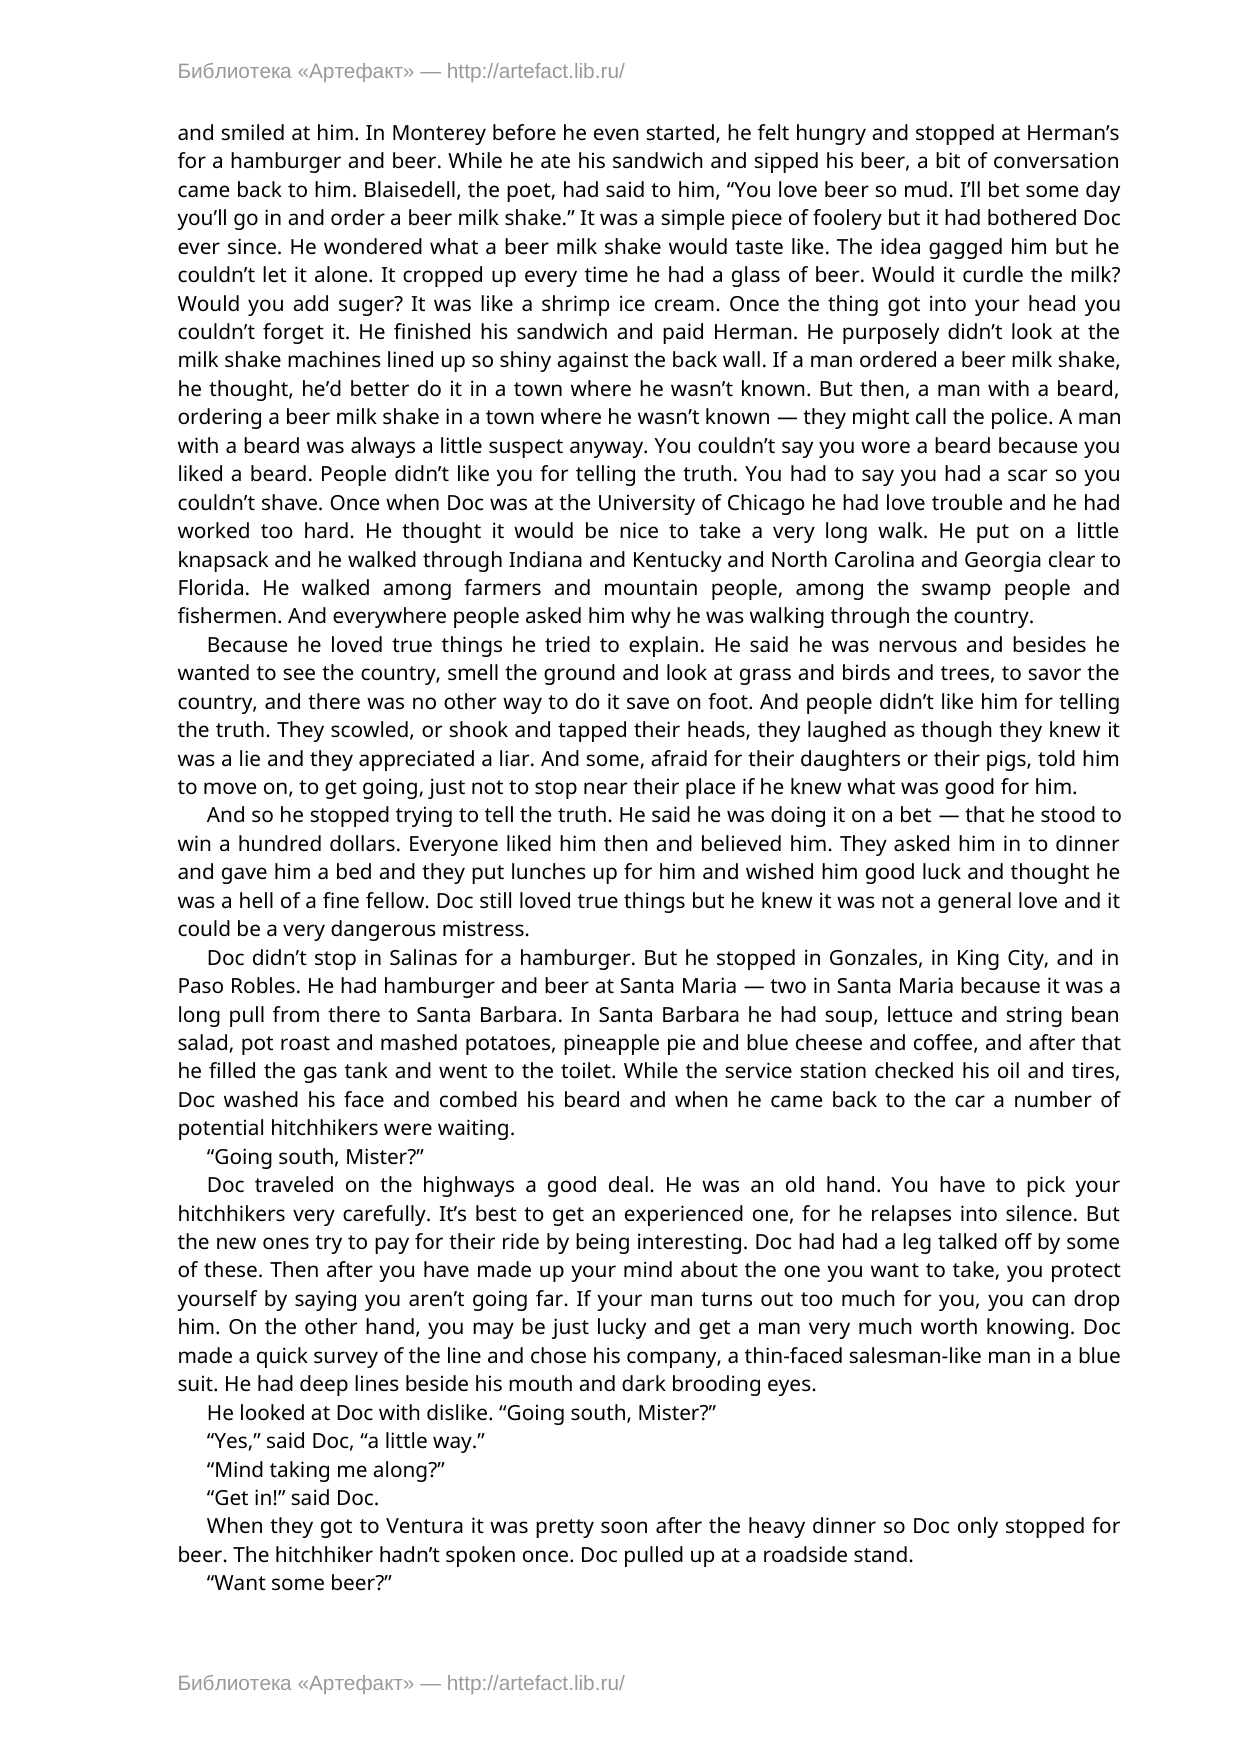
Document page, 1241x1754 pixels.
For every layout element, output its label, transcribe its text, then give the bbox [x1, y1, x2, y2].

text And so he stopped trying to tell the truth. He said he was doing it on a bet — that he stood to win a hundred dollars. Everyone liked him then and believed him. They asked him in to dinner and gave him a bed and they put lunches up for him and wished him good luck and thought he was a hell of a fine fellow. Doc still loved true things but he knew it was not a general love and it could be a very dangerous mistress. [177, 801, 1122, 943]
text He looked at Doc with dislike. “Going south, Mister?” [177, 1398, 1122, 1426]
text Because he loved true things he tried to explain. He said he was nervous and besides he wanted to see the country, smell the ground and look at grass and birds and trees, to savor the country, and there was no other way to do it save on foot. And people didn’t like him for telling the truth. They scowled, or shook and tapped their heads, they laughed as though they knew it was a lie and they appreciated a liar. And some, afraid for their daughters or their pigs, told him to move on, to get going, just not to stop near their place if he knew what was good for him. [177, 630, 1122, 801]
text Doc traveled on the highways a good deal. He was an old hand. You have to pick your hitchhikers very carefully. It’s best to get an experienced one, for he relapses into silence. But the new ones try to pay for their ride by being interesting. Doc had had a leg talked off by some of these. Then after you have made up your mind about the one you want to take, you protect yourself by saying you aren’t going far. If your man turns out too much for you, you can drop him. On the other hand, you may be just lucky and get a man very much worth knowing. Doc made a quick survey of the line and chose his company, a thin-faced salesman-like man in a blue suit. He had deep lines beside his mouth and dark brooding eyes. [177, 1170, 1122, 1398]
text “Mind taking me along?” [177, 1455, 1122, 1483]
text “Yes,” said Doc, “a little way.” [177, 1426, 1122, 1455]
text When they got to Ventura it was pretty soon after the heavy dinner so Doc only stopped for beer. The hitchhiker hadn’t spoken once. Doc pulled up at a roadside stand. [177, 1512, 1122, 1568]
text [177, 118, 1122, 630]
text Doc didn’t stop in Salinas for a hamburger. But he stopped in Gonzales, in King City, and in Paso Robles. He had hamburger and beer at Santa Maria — two in Santa Maria because it was a long pull from there to Santa Barbara. In Santa Barbara he had soup, lettuce and string bean salad, pot roast and mashed potatoes, pineapple pie and blue cheese and coffee, and after that he filled the gas tank and went to the toilet. While the service station checked his oil and tires, Doc washed his face and combed his beard and when he came back to the car a number of potential hitchhikers were waiting. [177, 943, 1122, 1142]
text “Want some beer?” [177, 1568, 1122, 1597]
text “Get in!” said Doc. [177, 1483, 1122, 1512]
text “Going south, Mister?” [177, 1142, 1122, 1170]
